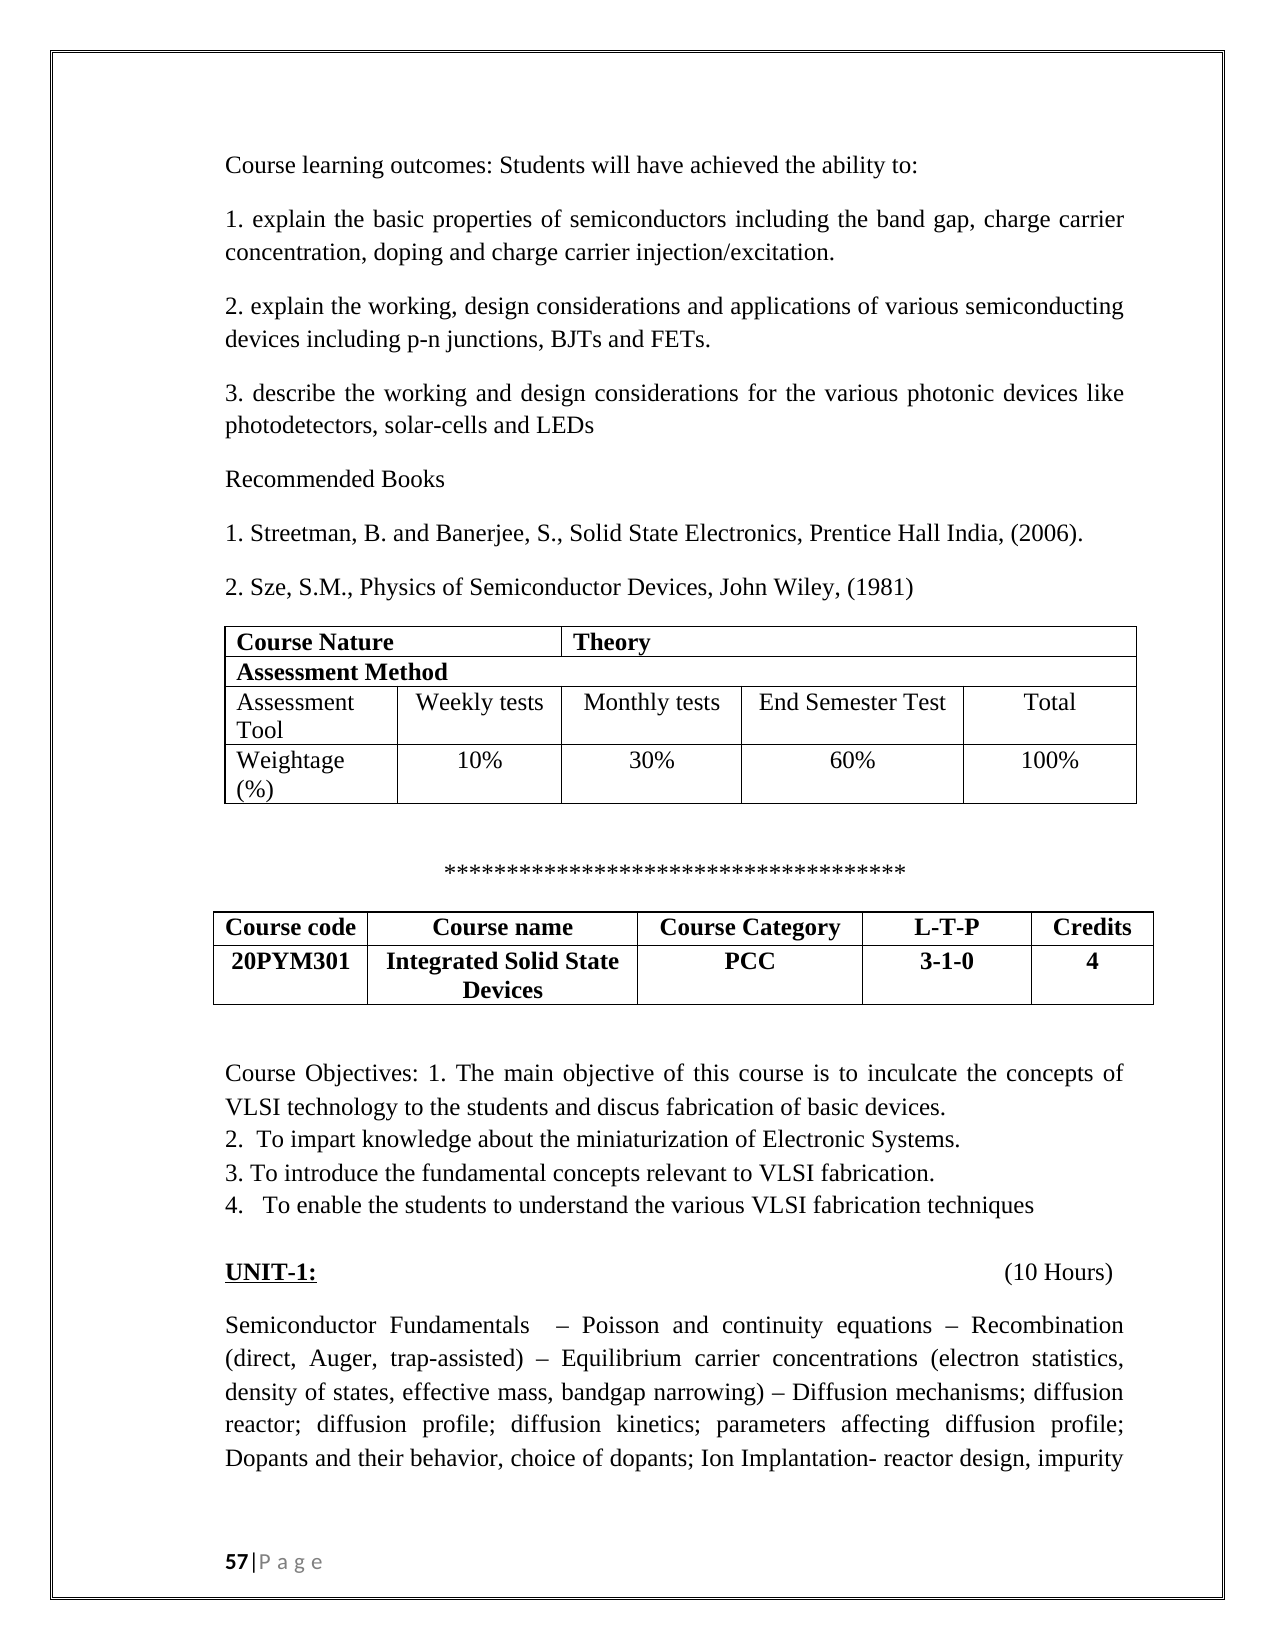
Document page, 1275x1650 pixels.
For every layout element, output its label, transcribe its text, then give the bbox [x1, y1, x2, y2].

text 1. Streetman, B. and Banerjee, S., Solid State Electronics, Prentice Hall India, (2006). [225, 518, 1125, 547]
table_cell 20PYM301 [214, 946, 367, 1004]
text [225, 1311, 1125, 1471]
text 1. explain the basic properties of semiconductors including the band gap, charge carrier concentration, doping and charge carrier injection/excitation. [225, 204, 1125, 266]
table_cell 30% [562, 745, 741, 803]
table_header Course Category [638, 913, 862, 945]
text ************************************* [225, 858, 1125, 886]
table_cell 10% [398, 745, 561, 803]
text 3. describe the working and design considerations for the various photonic devices like photodetectors, solar-cells and LEDs [225, 378, 1125, 439]
text Recommended Books [225, 464, 1125, 493]
table_cell Weightage (%) [226, 745, 397, 803]
text UNIT-1: (10 Hours) [225, 1257, 1125, 1285]
table_cell Integrated Solid State Devices [368, 946, 637, 1004]
text 3. To introduce the fundamental concepts relevant to VLSI fabrication. [225, 1158, 1125, 1186]
table_header Course name [368, 913, 637, 945]
table_header Credits [1032, 913, 1153, 945]
text 2. Sze, S.M., Physics of Semiconductor Devices, John Wiley, (1981) [225, 572, 1125, 601]
table_cell 60% [742, 745, 963, 803]
table_cell Total [964, 687, 1136, 744]
table_header Course Nature [226, 627, 561, 656]
table_header Course code [214, 913, 367, 945]
table_cell Assessment Method [226, 657, 1136, 686]
table_cell 100% [964, 745, 1136, 803]
table_cell Monthly tests [562, 687, 741, 744]
text 2. To impart knowledge about the miniaturization of Electronic Systems. [225, 1124, 1125, 1153]
text Course Objectives: 1. The main objective of this course is to inculcate the concepts of VLSI technology to the students and discus fabrication of basic devices. [225, 1058, 1125, 1120]
table_cell PCC [638, 946, 862, 1004]
text 2. explain the working, design considerations and applications of various semiconducting devices including p-n junctions, BJTs and FETs. [225, 291, 1125, 352]
table_cell 4 [1032, 946, 1153, 1004]
table_cell Assessment Tool [226, 687, 397, 744]
table_cell 3-1-0 [863, 946, 1031, 1004]
text 4. To enable the students to understand the various VLSI fabrication techniques [225, 1191, 1125, 1219]
table_header Theory [562, 627, 1136, 656]
text Course learning outcomes: Students will have achieved the ability to: [225, 150, 1125, 179]
table_cell Weekly tests [398, 687, 561, 744]
table_header L-T-P [863, 913, 1031, 945]
table_cell End Semester Test [742, 687, 963, 744]
